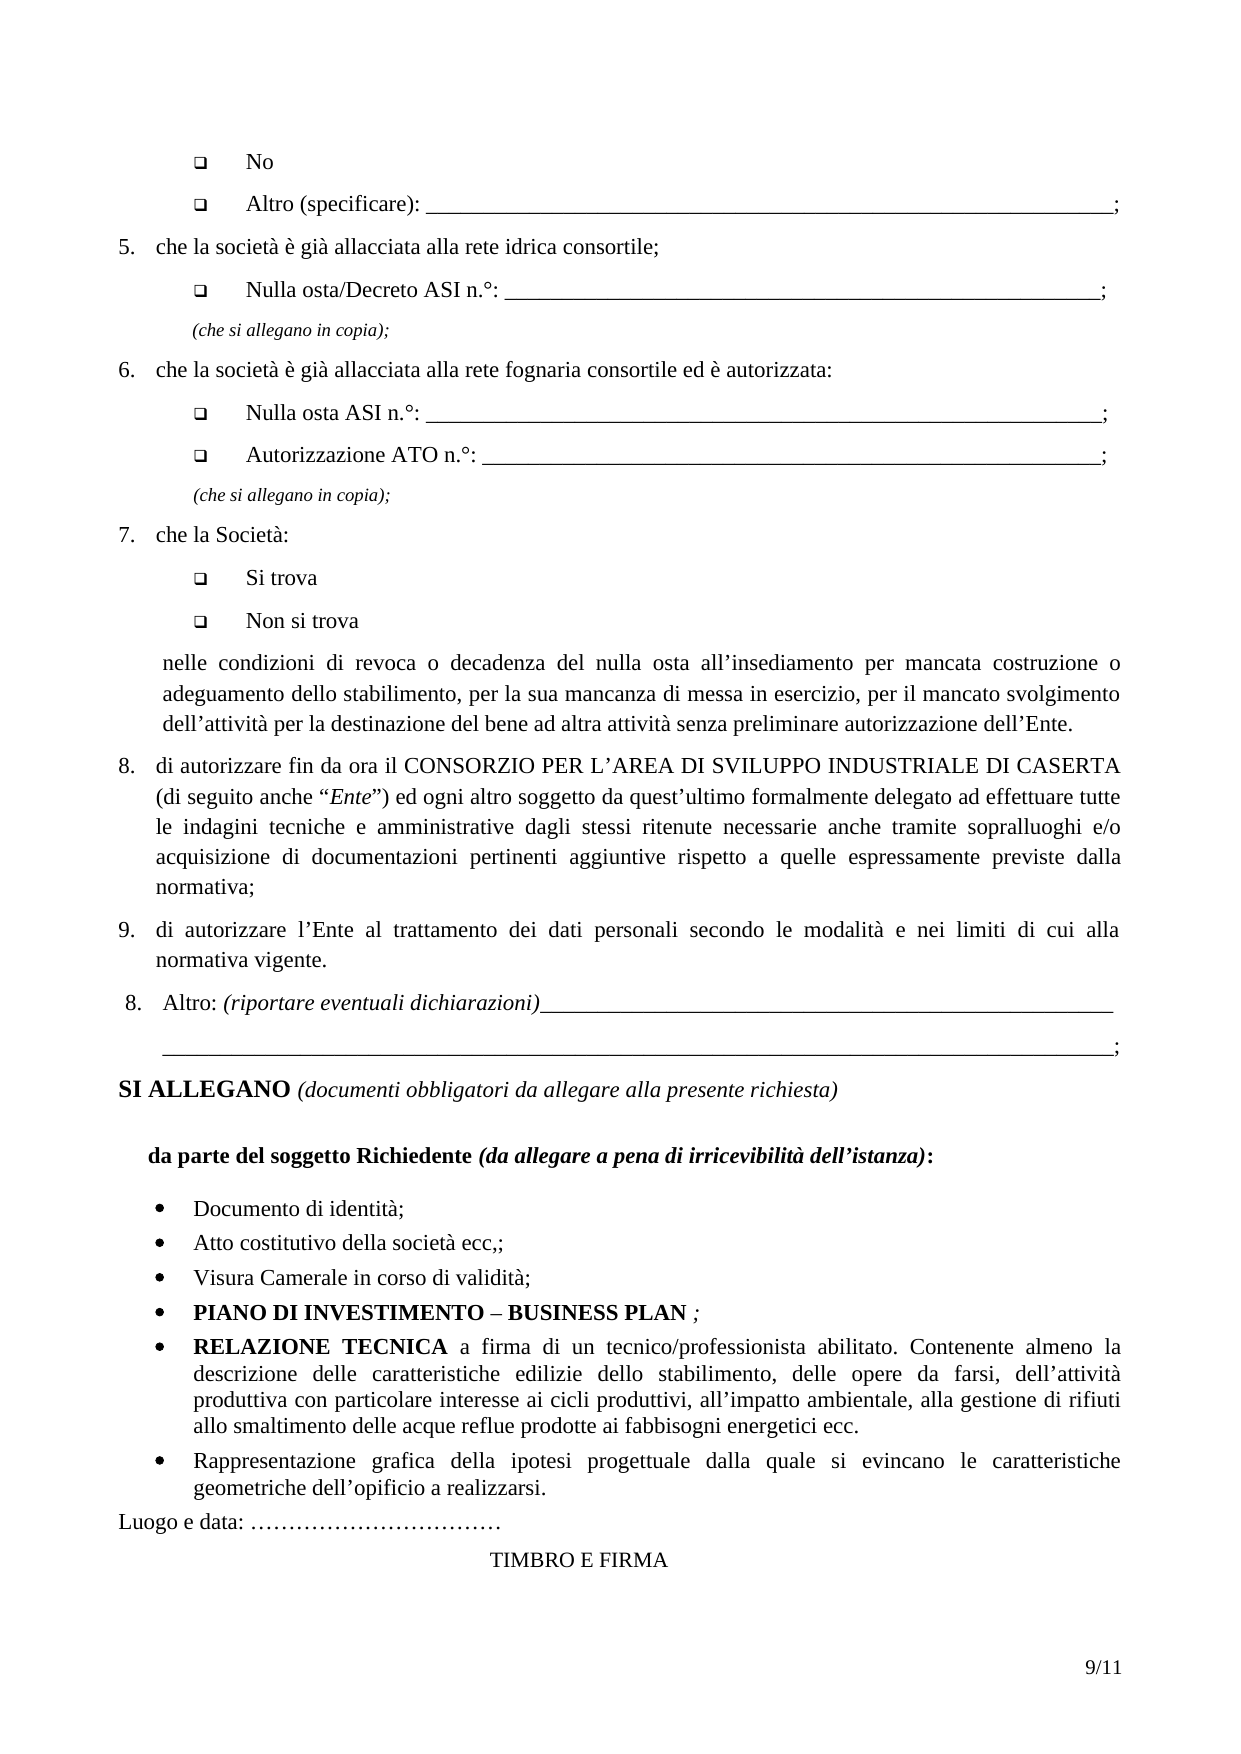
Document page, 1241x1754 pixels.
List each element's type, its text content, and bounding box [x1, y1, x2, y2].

list No [193, 148, 1122, 174]
list che la società è già allacciata alla rete idrica consortile; [118, 233, 1122, 259]
text ___________________________________________________________________________________; [162, 1032, 1122, 1058]
list Si trova [193, 564, 1122, 590]
text da parte del soggetto Richiedente (da allegare a pena di irricevibilità dell’istanza): [148, 1142, 1122, 1168]
list Rappresentazione grafica della ipotesi progettuale dalla quale si evincano le caratteristiche geometriche dell’opificio a realizzarsi. [156, 1447, 1122, 1500]
list PIANO DI INVESTIMENTO – BUSINESS PLAN ; [156, 1299, 1122, 1325]
list Documento di identità; [156, 1195, 1122, 1221]
list Non si trova [193, 607, 1122, 633]
list TIMBRO E FIRMA [205, 1547, 1127, 1572]
list Nulla osta/Decreto ASI n.°: ____________________________________________________; [193, 276, 1122, 302]
text nelle condizioni di revoca o decadenza del nulla osta all’insediamento per mancata costruzione o adeguamento dello stabilimento, per la sua mancanza di messa in esercizio, per il mancato svolgimento dell’attività per la destinazione del bene ad altra attività senza preliminare autorizzazione dell’Ente. [162, 649, 1122, 736]
text SI ALLEGANO (documenti obbligatori da allegare alla presente richiesta) [118, 1074, 1122, 1103]
list Visura Camerale in corso di validità; [156, 1264, 1122, 1290]
text Luogo e data: …………………………… [118, 1508, 1122, 1534]
text (che si allegano in copia); [156, 318, 1122, 340]
list che la società è già allacciata alla rete fognaria consortile ed è autorizzata: [118, 356, 1122, 382]
list di autorizzare fin da ora il CONSORZIO PER L’AREA DI SVILUPPO INDUSTRIALE DI CASERTA (di seguito anche “Ente”) ed ogni altro soggetto da quest’ultimo formalmente delegato ad effettuare tutte le indagini tecniche e amministrative dagli stessi ritenute necessarie anche tramite sopralluoghi e/o acquisizione di documentazioni pertinenti aggiuntive rispetto a quelle espressamente previste dalla normativa; [118, 752, 1122, 900]
list che la Società: [118, 521, 1122, 548]
list Atto costitutivo della società ecc,; [156, 1229, 1122, 1256]
list Altro: (riportare eventuali dichiarazioni)__________________________________________________ [125, 989, 1122, 1015]
text (che si allegano in copia); [193, 484, 1122, 506]
list di autorizzare l’Ente al trattamento dei dati personali secondo le modalità e nei limiti di cui alla normativa vigente. [118, 916, 1122, 973]
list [193, 190, 1122, 217]
list Nulla osta ASI n.°: ___________________________________________________________; [193, 398, 1122, 425]
list Autorizzazione ATO n.°: ______________________________________________________; [193, 441, 1122, 468]
list RELAZIONE TECNICA a firma di un tecnico/professionista abilitato. Contenente almeno la descrizione delle caratteristiche edilizie dello stabilimento, delle opere da farsi, dell’attività produttiva con particolare interesse ai cicli produttivi, all’impatto ambientale, alla gestione di rifiuti allo smaltimento delle acque reflue prodotte ai fabbisogni energetici ecc. [156, 1333, 1122, 1439]
